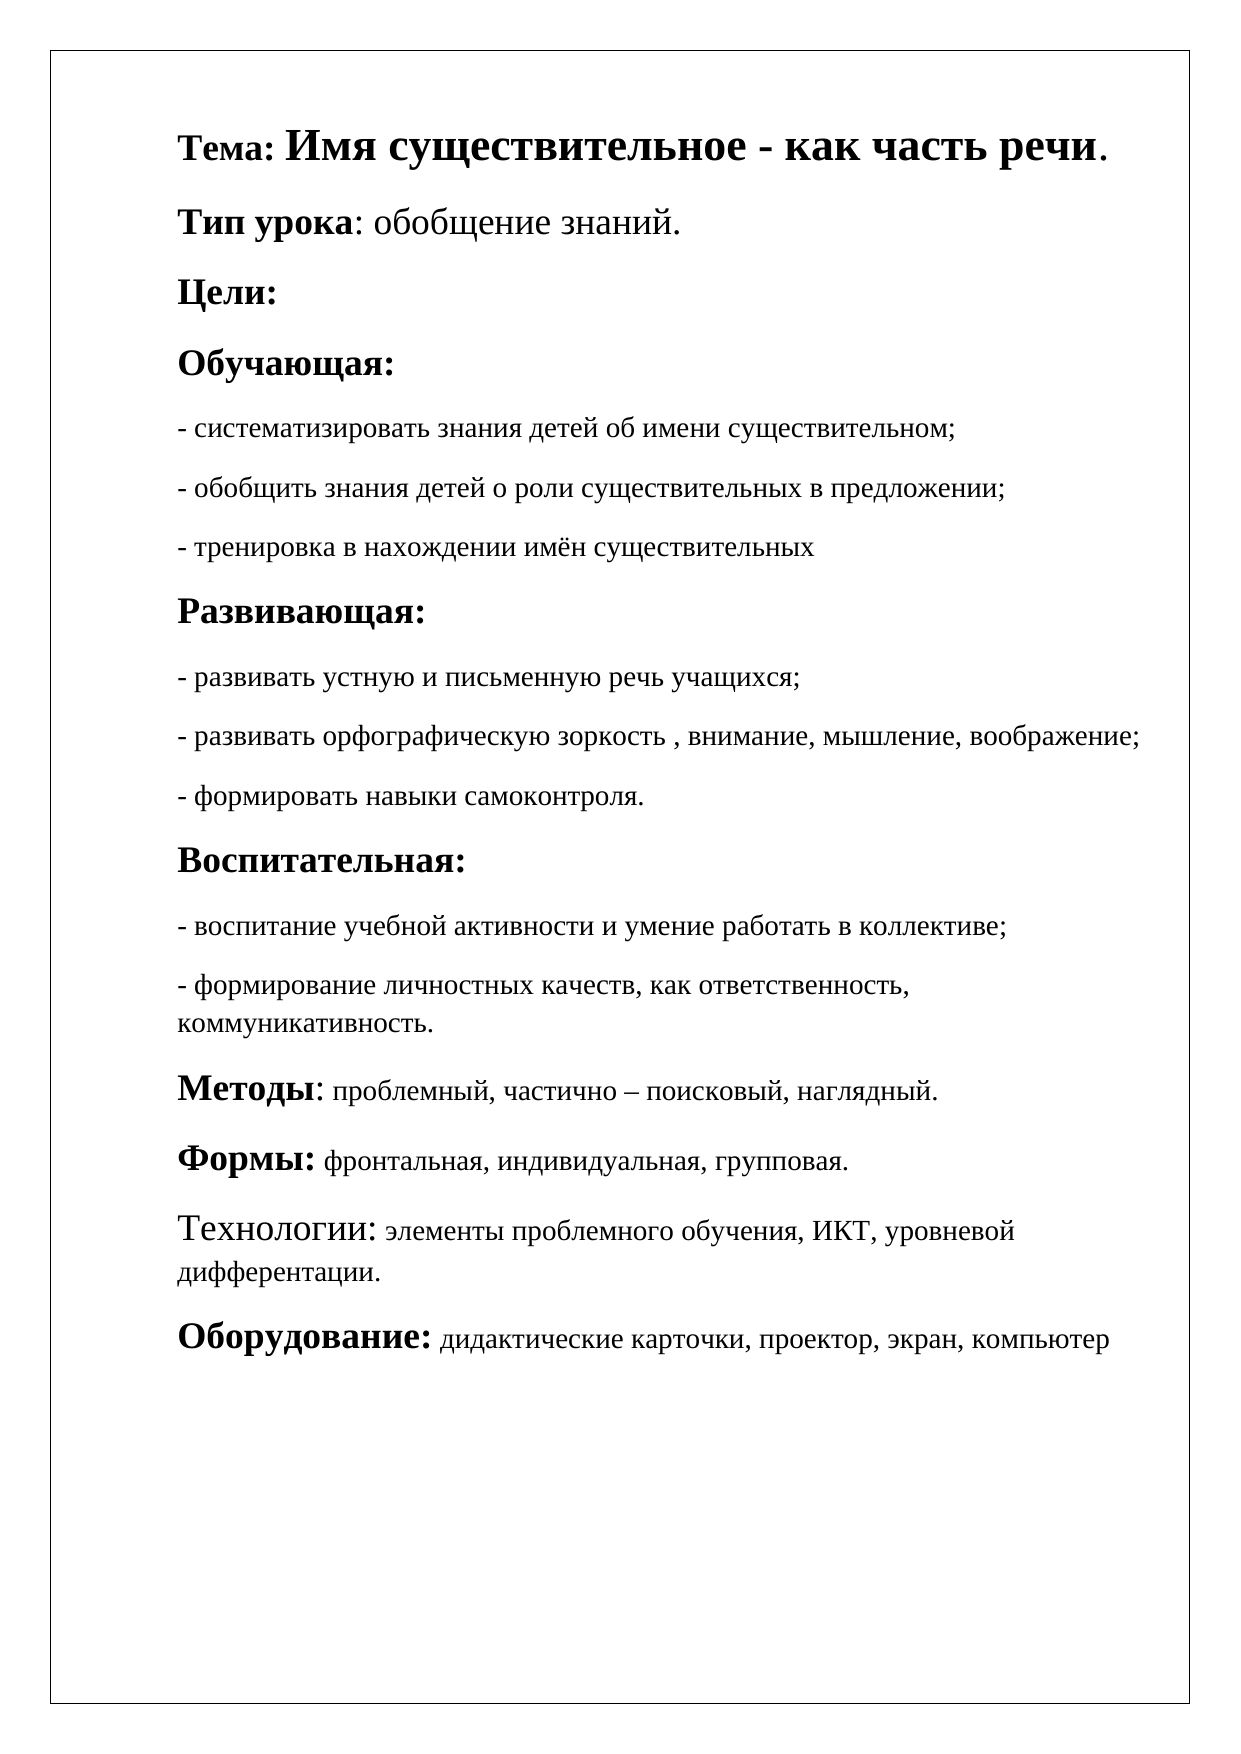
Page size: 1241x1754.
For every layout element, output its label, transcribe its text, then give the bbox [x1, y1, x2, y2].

text - тренировка в нахождении имён существительных [177, 529, 1152, 563]
text - развивать орфографическую зоркость , внимание, мышление, воображение; [177, 718, 1152, 752]
text - развивать устную и письменную речь учащихся; [177, 659, 1152, 693]
text Развивающая: [177, 589, 1152, 632]
text Технологии: элементы проблемного обучения, ИКТ, уровневой дифферентации. [177, 1206, 1152, 1287]
text Обучающая: [177, 340, 1152, 383]
text Оборудование: дидактические карточки, проектор, экран, компьютер [177, 1313, 1152, 1356]
text Методы: проблемный, частично – поисковый, наглядный. [177, 1065, 1152, 1108]
text Цели: [177, 270, 1152, 313]
text - воспитание учебной активности и умение работать в коллективе; [177, 908, 1152, 941]
text Тема: Имя существительное - как часть речи. [177, 118, 1152, 171]
text - формирование личностных качеств, как ответственность, коммуникативность. [177, 967, 1152, 1039]
text Воспитательная: [177, 837, 1152, 880]
text Формы: фронтальная, индивидуальная, групповая. [177, 1135, 1152, 1178]
text - формировать навыки самоконтроля. [177, 778, 1152, 811]
text - обобщить знания детей о роли существительных в предложении; [177, 470, 1152, 503]
text - систематизировать знания детей об имени существительном; [177, 411, 1152, 444]
text Тип урока: обобщение знаний. [177, 199, 1152, 242]
